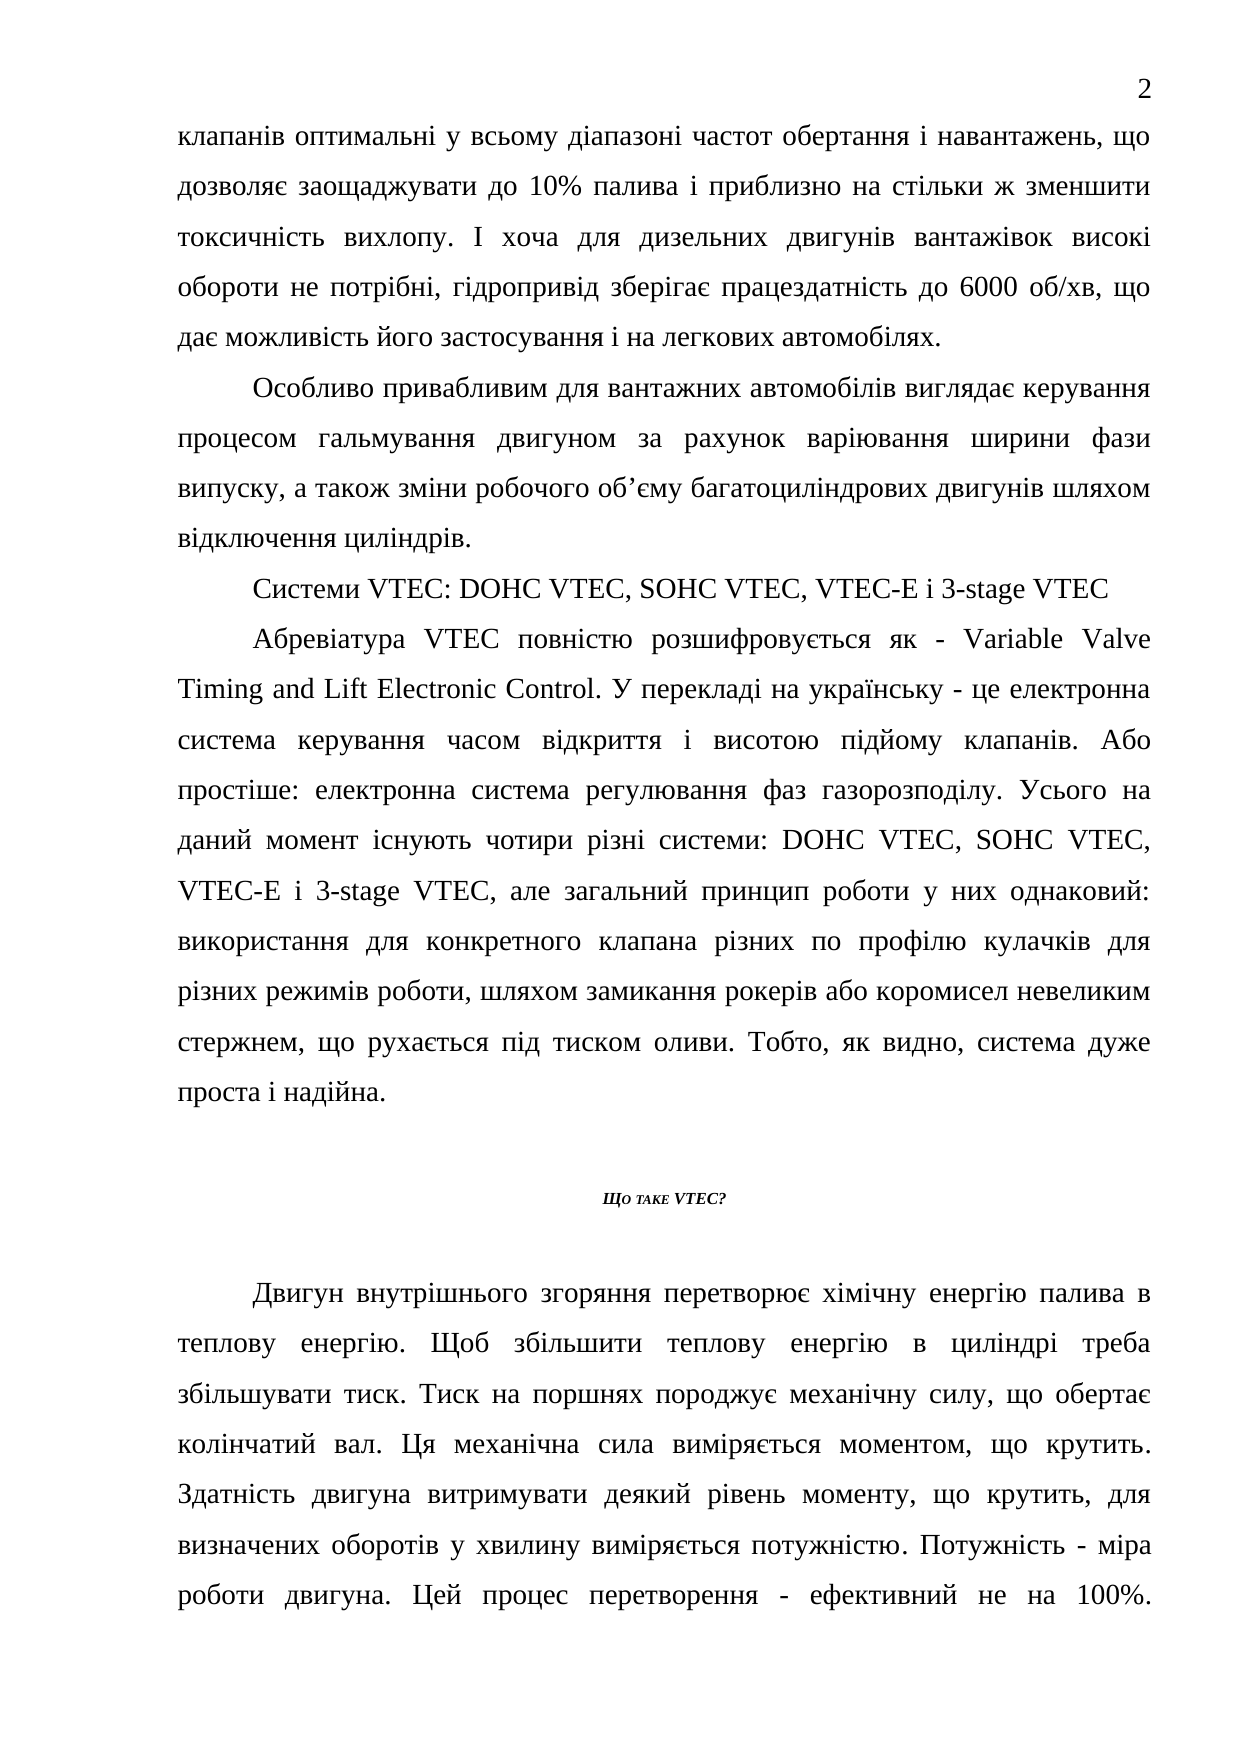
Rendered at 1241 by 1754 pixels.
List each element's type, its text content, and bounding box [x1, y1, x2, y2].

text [177, 118, 1152, 353]
subtitle Що таке VTEC? [177, 1175, 1152, 1208]
text Системи VTEC: DOHC VTEC, SOHC VTEC, VTEC-E і 3-stage VTEC [177, 571, 1152, 604]
text Абревіатура VTEC повністю розшифровується як - Variable Valve Timing and Lift Electronic Control. У перекладі на українську - це електронна система керування часом відкриття і висотою підйому клапанів. Або простіше: електронна система регулювання фаз газорозподілу. Усього на даний момент існують чотири різні системи: DOHC VTEC, SOHC VTEC, VTEC-E і 3-stage VTEC, але загальний принцип роботи у них однаковий: використання для конкретного клапана різних по профілю кулачків для різних режимів роботи, шляхом замикання рокерів або коромисел невеликим стержнем, що рухається під тиском оливи. Тобто, як видно, система дуже проста і надійна. [177, 621, 1152, 1108]
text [177, 1275, 1152, 1611]
text Особливо привабливим для вантажних автомобілів виглядає керування процесом гальмування двигуном за рахунок варіювання ширини фази випуску, а також зміни робочого об’єму багатоциліндрових двигунів шляхом відключення циліндрів. [177, 370, 1152, 554]
